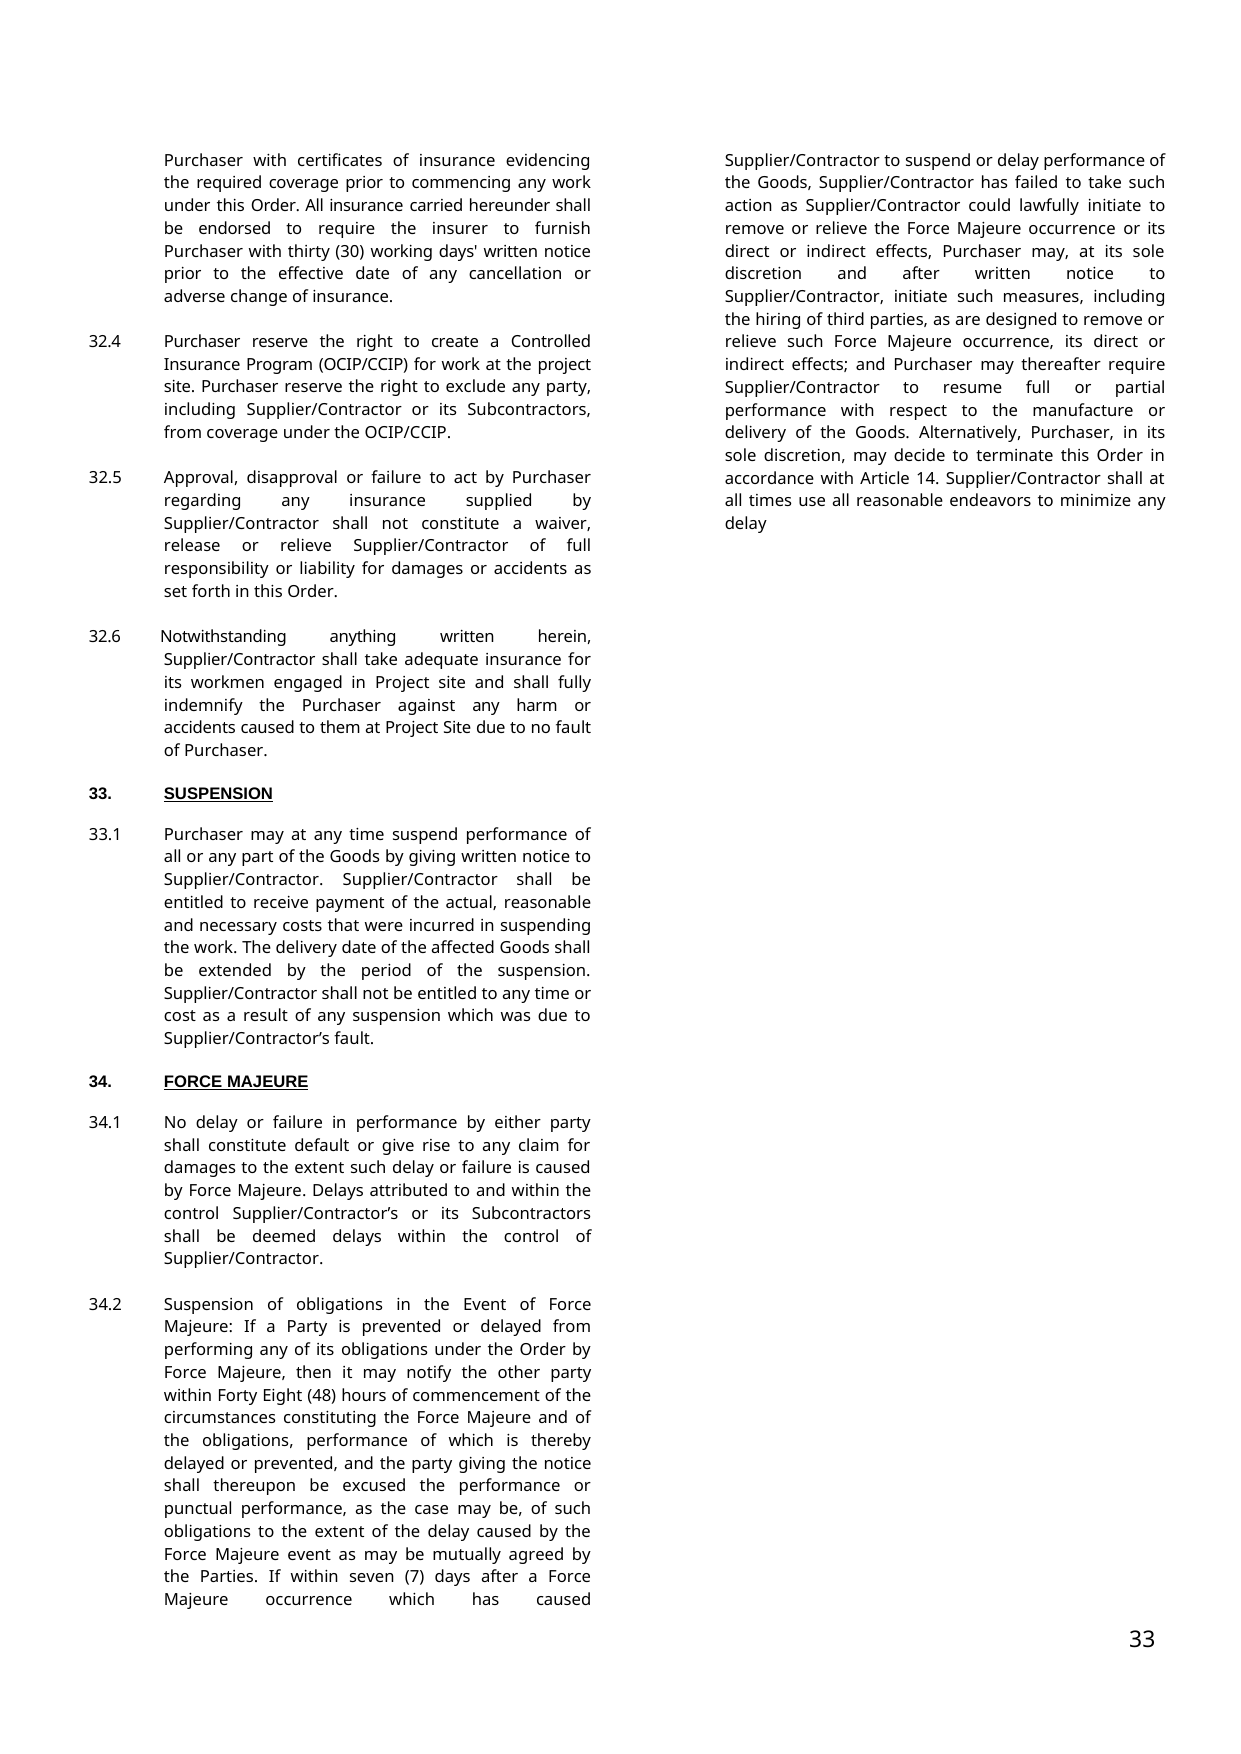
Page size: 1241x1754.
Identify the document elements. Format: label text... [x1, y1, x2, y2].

subtitle FORCE MAJEURE [89, 1072, 595, 1091]
list No delay or failure in performance by either party shall constitute default or give rise to any claim for damages to the extent such delay or failure is caused by Force Majeure. Delays attributed to and within the control Supplier/Contractor’s or its Subcontractors shall be deemed delays within the control of Supplier/Contractor. [89, 1111, 591, 1269]
list Notwithstanding anything written herein, Supplier/Contractor shall take adequate insurance for its workmen engaged in Project site and shall fully indemnify the Purchaser against any harm or accidents caused to them at Project Site due to no fault of Purchaser. [89, 625, 591, 761]
list Approval, disapproval or failure to act by Purchaser regarding any insurance supplied by Supplier/Contractor shall not constitute a waiver, release or relieve Supplier/Contractor of full responsibility or liability for damages or accidents as set forth in this Order. [89, 466, 591, 602]
subtitle SUSPENSION [89, 784, 595, 803]
list Purchaser reserve the right to create a Controlled Insurance Program (OCIP/CCIP) for work at the project site. Purchaser reserve the right to exclude any party, including Supplier/Contractor or its Subcontractors, from coverage under the OCIP/CCIP. [89, 330, 591, 443]
list Suspension of obligations in the Event of Force Majeure: If a Party is prevented or delayed from performing any of its obligations under the Order by Force Majeure, then it may notify the other party within Forty Eight (48) hours of commencement of the circumstances constituting the Force Majeure and of the obligations, performance of which is thereby delayed or prevented, and the party giving the notice shall thereupon be excused the performance or punctual performance, as the case may be, of such obligations to the extent of the delay caused by the Force Majeure event as may be mutually agreed by the Parties. If within seven (7) days after a Force Majeure occurrence which has caused Supplier/Contractor to suspend or delay performance of the Goods, Supplier/Contractor has failed to take such action as Supplier/Contractor could lawfully initiate to remove or relieve the Force Majeure occurrence or its direct or indirect effects, Purchaser may, at its sole discretion and after written notice to Supplier/Contractor, initiate such measures, including the hiring of third parties, as are designed to remove or relieve such Force Majeure occurrence, its direct or indirect effects; and Purchaser may thereafter require Supplier/Contractor to resume full or partial performance with respect to the manufacture or delivery of the Goods. Alternatively, Purchaser, in its sole discretion, may decide to terminate this Order in accordance with Article 14. Supplier/Contractor shall at all times use all reasonable endeavors to minimize any delay [89, 1292, 591, 1610]
list Suspension of obligations in the Event of Force Majeure: If a Party is prevented or delayed from performing any of its obligations under the Order by Force Majeure, then it may notify the other party within Forty Eight (48) hours of commencement of the circumstances constituting the Force Majeure and of the obligations, performance of which is thereby delayed or prevented, and the party giving the notice shall thereupon be excused the performance or punctual performance, as the case may be, of such obligations to the extent of the delay caused by the Force Majeure event as may be mutually agreed by the Parties. If within seven (7) days after a Force Majeure occurrence which has caused Supplier/Contractor to suspend or delay performance of the Goods, Supplier/Contractor has failed to take such action as Supplier/Contractor could lawfully initiate to remove or relieve the Force Majeure occurrence or its direct or indirect effects, Purchaser may, at its sole discretion and after written notice to Supplier/Contractor, initiate such measures, including the hiring of third parties, as are designed to remove or relieve such Force Majeure occurrence, its direct or indirect effects; and Purchaser may thereafter require Supplier/Contractor to resume full or partial performance with respect to the manufacture or delivery of the Goods. Alternatively, Purchaser, in its sole discretion, may decide to terminate this Order in accordance with Article 14. Supplier/Contractor shall at all times use all reasonable endeavors to minimize any delay [649, 148, 1165, 534]
text Purchaser with certificates of insurance evidencing the required coverage prior to commencing any work under this Order. All insurance carried hereunder shall be endorsed to require the insurer to furnish Purchaser with thirty (30) working days' written notice prior to the effective date of any cancellation or adverse change of insurance. [164, 148, 591, 307]
list Purchaser may at any time suspend performance of all or any part of the Goods by giving written notice to Supplier/Contractor. Supplier/Contractor shall be entitled to receive payment of the actual, reasonable and necessary costs that were incurred in suspending the work. The delivery date of the affected Goods shall be extended by the period of the suspension. Supplier/Contractor shall not be entitled to any time or cost as a result of any suspension which was due to Supplier/Contractor’s fault. [89, 822, 591, 1049]
